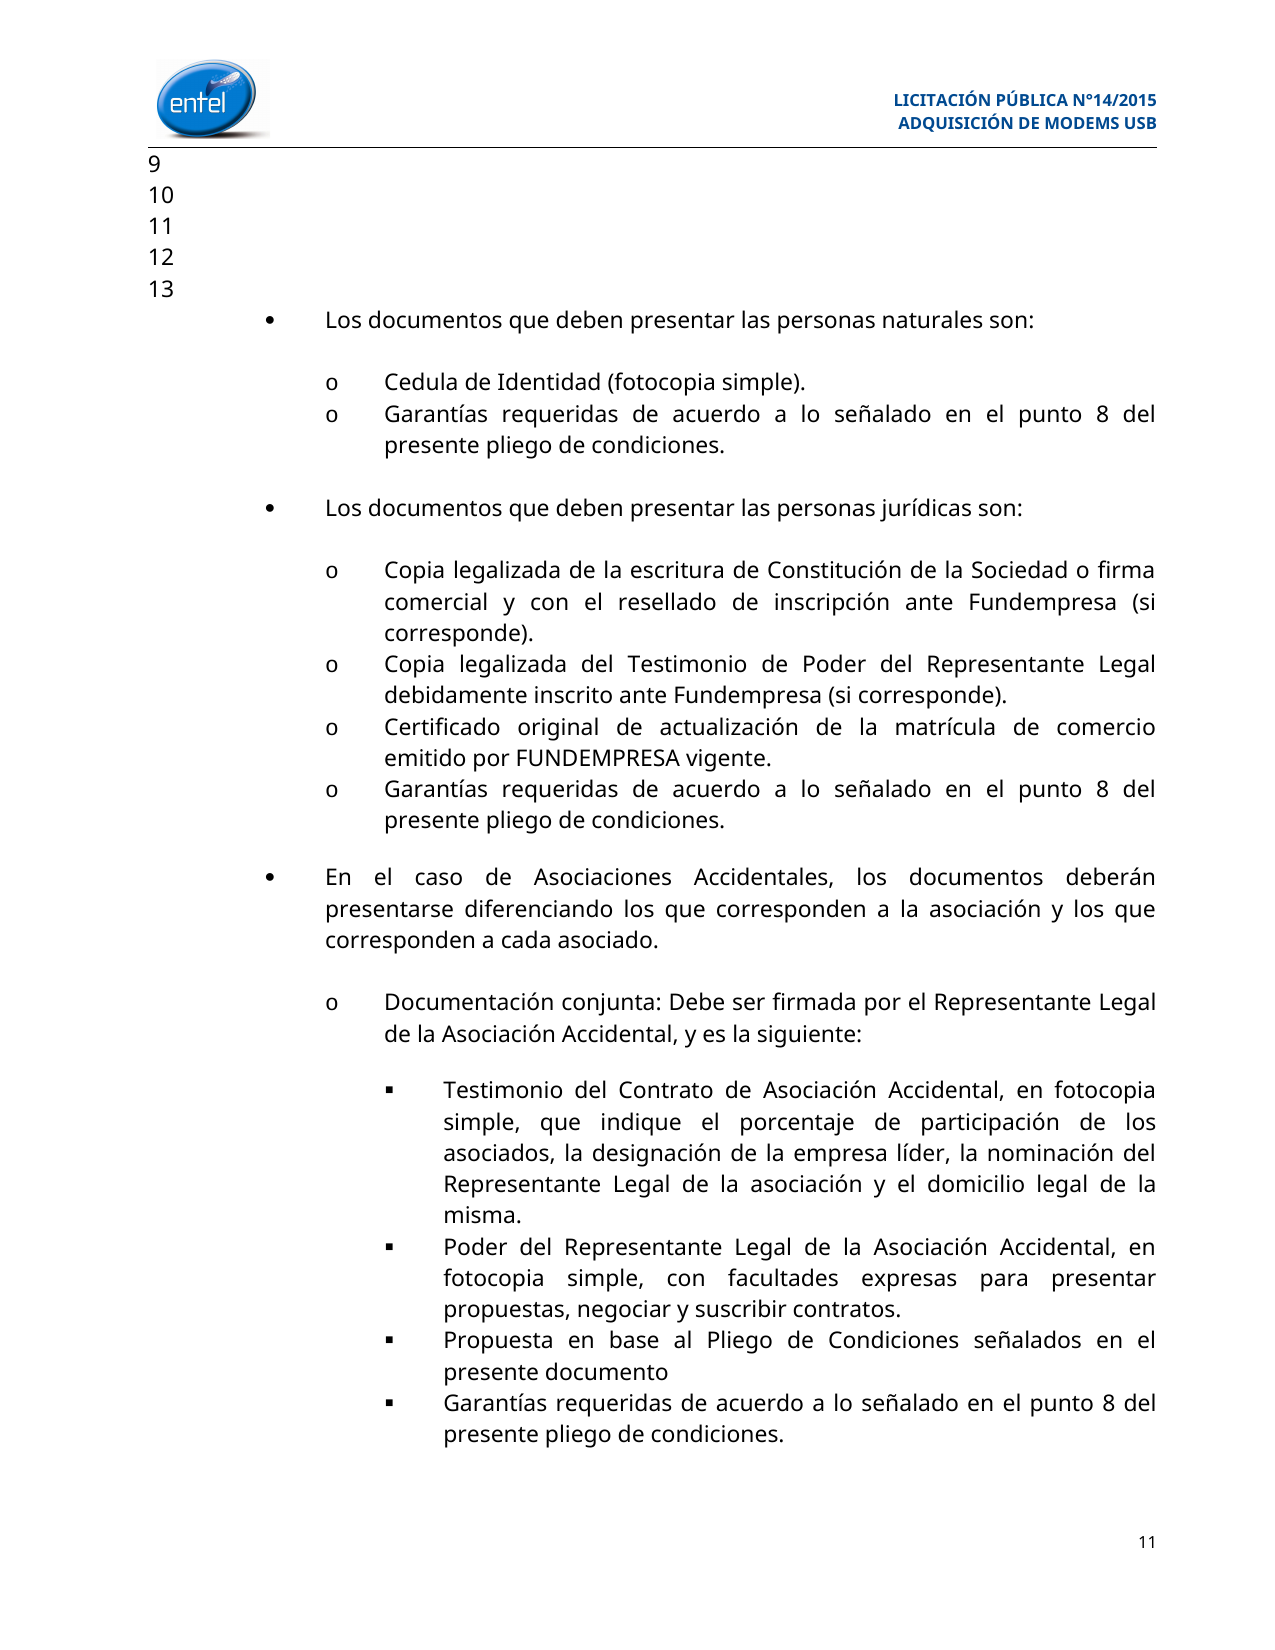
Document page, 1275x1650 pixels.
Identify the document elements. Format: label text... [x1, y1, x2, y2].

list Copia legalizada del Testimonio de Poder del Representante Legal debidamente inscrito ante Fundempresa (si corresponde). [325, 648, 1157, 711]
list Los documentos que deben presentar las personas naturales son: [266, 304, 1157, 335]
picture [156, 59, 271, 139]
list Documentación conjunta: Debe ser firmada por el Representante Legal de la Asociación Accidental, y es la siguiente: [325, 986, 1157, 1049]
list Propuesta en base al Pliego de Condiciones señalados en el presente documento [384, 1324, 1157, 1387]
list Copia legalizada de la escritura de Constitución de la Sociedad o firma comercial y con el resellado de inscripción ante Fundempresa (si corresponde). [325, 554, 1157, 648]
list Los documentos que deben presentar las personas jurídicas son: [266, 492, 1157, 523]
list En el caso de Asociaciones Accidentales, los documentos deberán presentarse diferenciando los que corresponden a la asociación y los que corresponden a cada asociado. [266, 861, 1157, 955]
list Poder del Representante Legal de la Asociación Accidental, en fotocopia simple, con facultades expresas para presentar propuestas, negociar y suscribir contratos. [384, 1231, 1157, 1324]
list Garantías requeridas de acuerdo a lo señalado en el punto 8 del presente pliego de condiciones. [325, 773, 1157, 836]
list Garantías requeridas de acuerdo a lo señalado en el punto 8 del presente pliego de condiciones. [325, 398, 1157, 460]
list Cedula de Identidad (fotocopia simple). [325, 366, 1157, 398]
list Testimonio del Contrato de Asociación Accidental, en fotocopia simple, que indique el porcentaje de participación de los asociados, la designación de la empresa líder, la nominación del Representante Legal de la asociación y el domicilio legal de la misma. [384, 1074, 1157, 1231]
list Garantías requeridas de acuerdo a lo señalado en el punto 8 del presente pliego de condiciones. [384, 1387, 1157, 1449]
list Certificado original de actualización de la matrícula de comercio emitido por FUNDEMPRESA vigente. [325, 711, 1157, 773]
